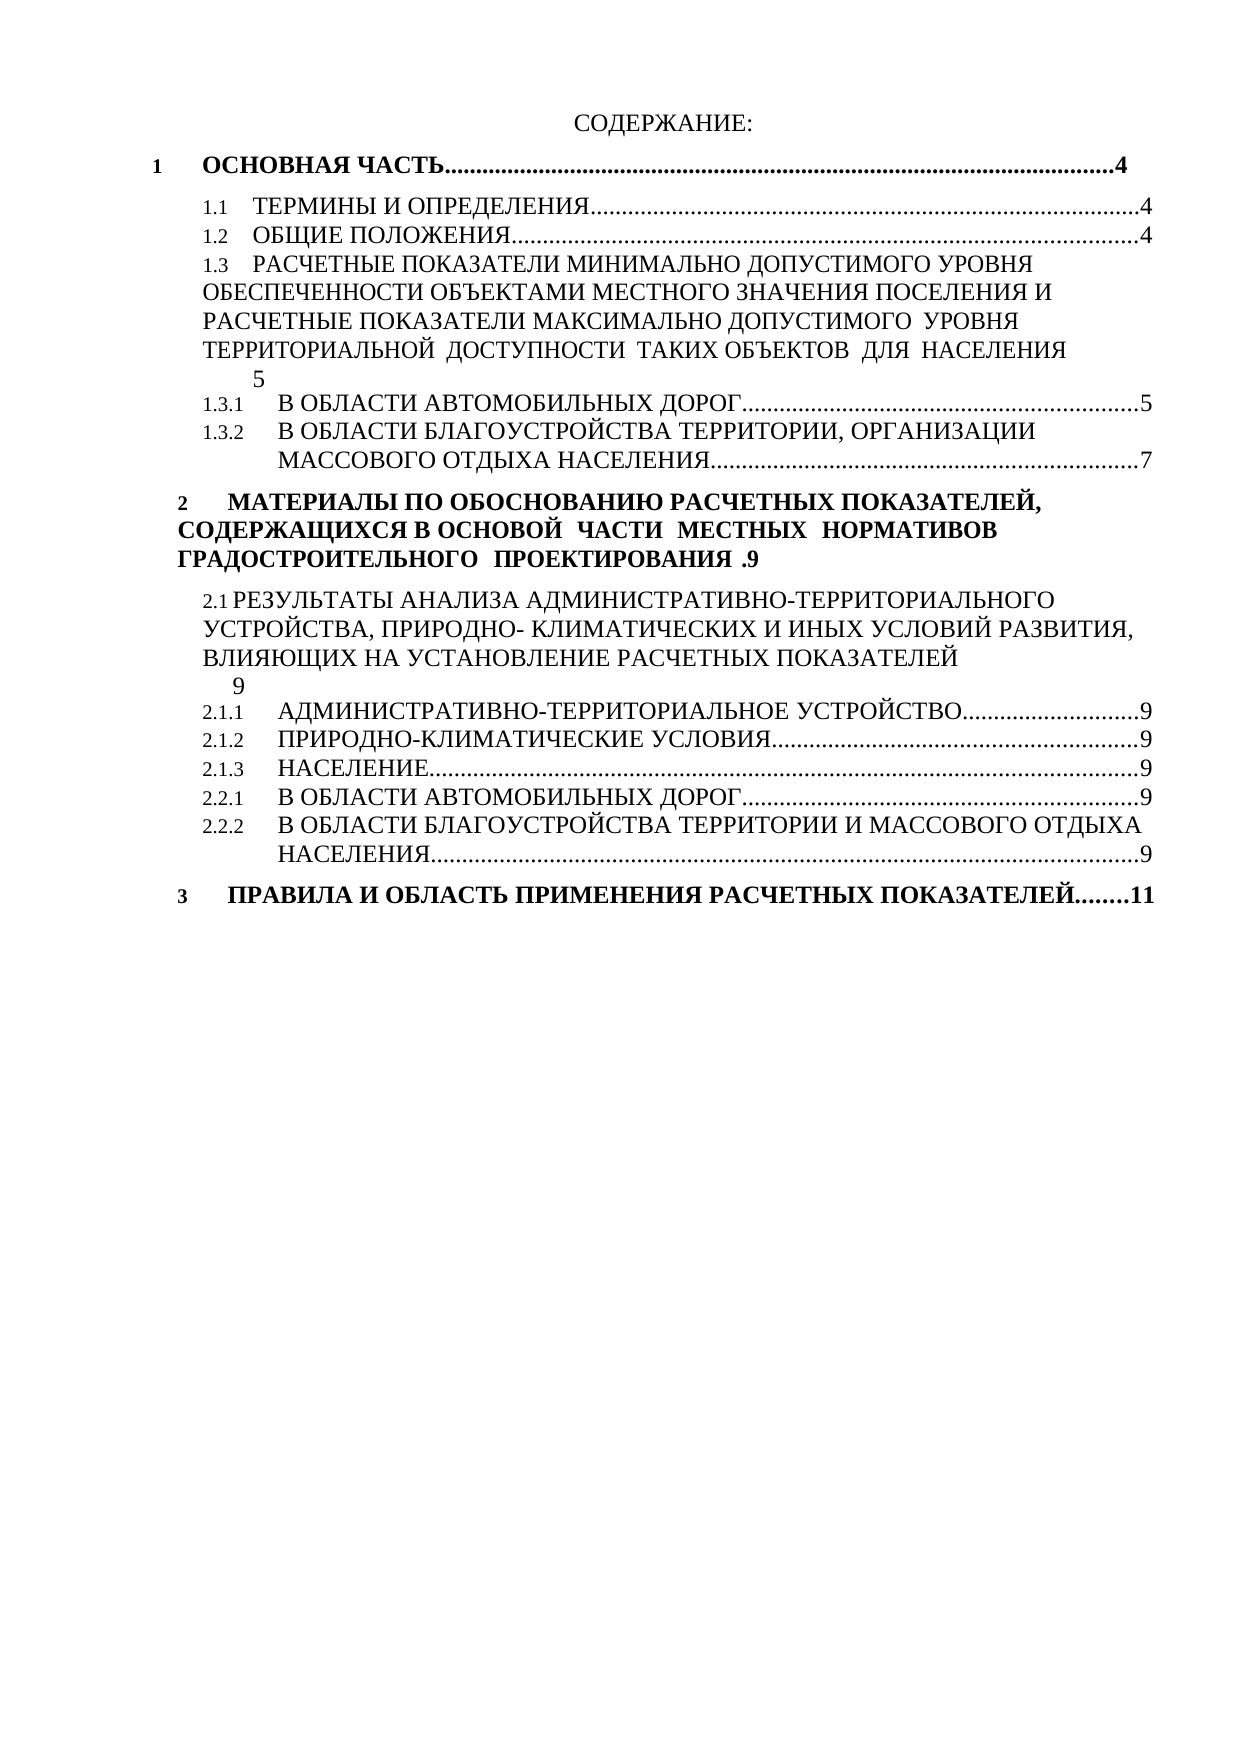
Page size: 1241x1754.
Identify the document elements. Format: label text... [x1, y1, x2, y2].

text СОДЕРЖАНИЕ: [194, 108, 1132, 137]
